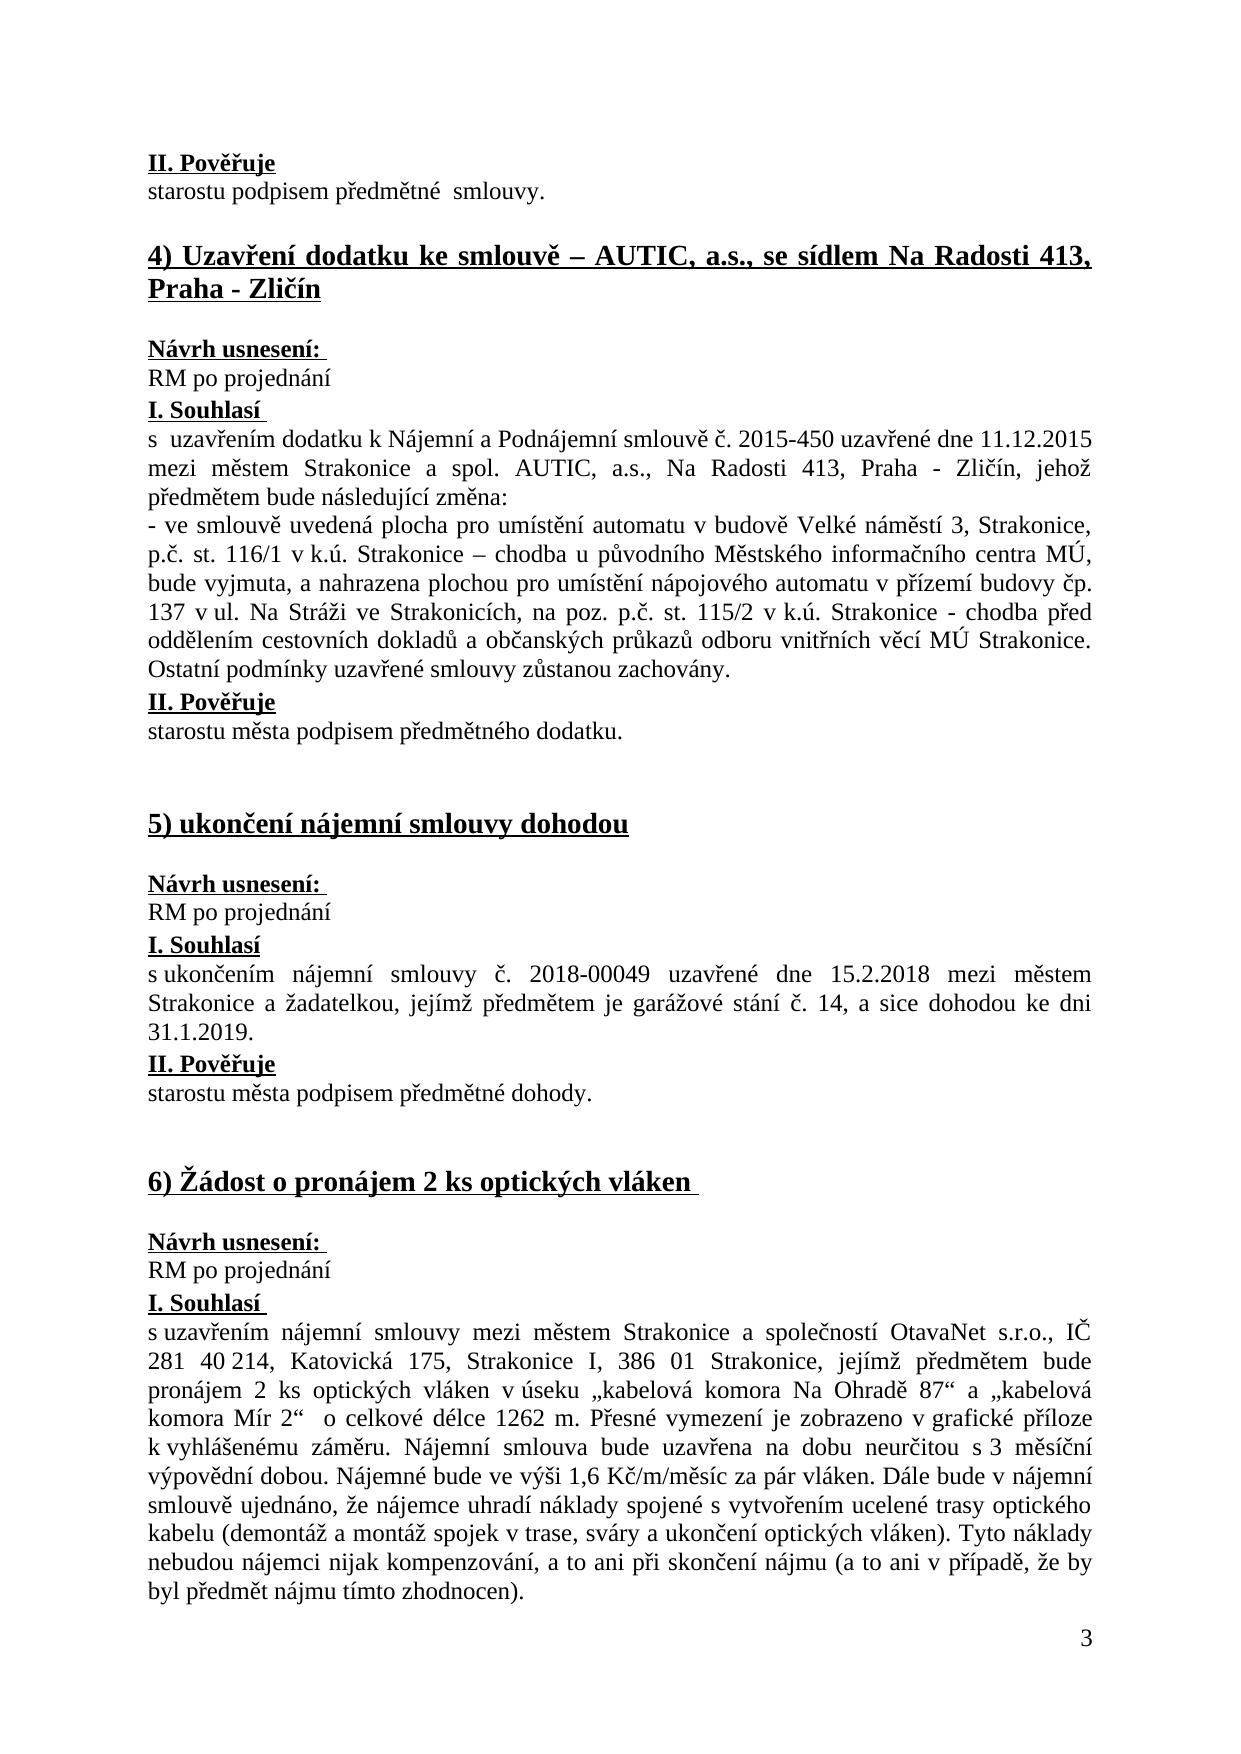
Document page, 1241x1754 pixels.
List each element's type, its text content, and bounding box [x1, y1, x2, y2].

text RM po projednání [148, 363, 1093, 391]
subtitle I. Souhlasí [148, 1288, 1093, 1317]
text s uzavřením nájemní smlouvy mezi městem Strakonice a společností OtavaNet s.r.o., IČ 281 40 214, Katovická 175, Strakonice I, 386 01 Strakonice, jejímž předmětem bude pronájem 2 ks optických vláken v úseku „kabelová komora Na Ohradě 87“ a „kabelová komora Mír 2“ o celkové délce 1262 m. Přesné vymezení je zobrazeno v grafické příloze k vyhlášenému záměru. Nájemní smlouva bude uzavřena na dobu neurčitou s 3 měsíční výpovědní dobou. Nájemné bude ve výši 1,6 Kč/m/měsíc za pár vláken. Dále bude v nájemní smlouvě ujednáno, že nájemce uhradí náklady spojené s vytvořením ucelené trasy optického kabelu (demontáž a montáž spojek v trase, sváry a ukončení optických vláken). Tyto náklady nebudou nájemci nijak kompenzování, a to ani při skončení nájmu (a to ani v případě, že by byl předmět nájmu tímto zhodnocen). [148, 1317, 1093, 1605]
subtitle I. Souhlasí [148, 930, 1093, 959]
text Návrh usnesení: [148, 334, 1093, 363]
text - ve smlouvě uvedená plocha pro umístění automatu v budově Velké náměstí 3, Strakonice, p.č. st. 116/1 v k.ú. Strakonice – chodba u původního Městského informačního centra MÚ, bude vyjmuta, a nahrazena plochou pro umístění nápojového automatu v přízemí budovy čp. 137 v ul. Na Stráži ve Strakonicích, na poz. p.č. st. 115/2 v k.ú. Strakonice - chodba před oddělením cestovních dokladů a občanských průkazů odboru vnitřních věcí MÚ Strakonice. Ostatní podmínky uzavřené smlouvy zůstanou zachovány. [148, 511, 1093, 683]
text Návrh usnesení: [148, 869, 1093, 897]
subtitle II. Pověřuje [148, 148, 1093, 176]
text starostu města podpisem předmětného dodatku. [148, 716, 1093, 745]
text s ukončením nájemní smlouvy č. 2018-00049 uzavřené dne 15.2.2018 mezi městem Strakonice a žadatelkou, jejímž předmětem je garážové stání č. 14, a sice dohodou ke dni 31.1.2019. [148, 959, 1093, 1045]
subtitle II. Pověřuje [148, 1049, 1093, 1078]
subtitle I. Souhlasí [148, 396, 1093, 424]
text starostu města podpisem předmětné dohody. [148, 1078, 1093, 1107]
text s uzavřením dodatku k Nájemní a Podnájemní smlouvě č. 2015-450 uzavřené dne 11.12.2015 mezi městem Strakonice a spol. AUTIC, a.s., Na Radosti 413, Praha - Zličín, jehož předmětem bude následující změna: [148, 424, 1093, 511]
text Návrh usnesení: [148, 1227, 1093, 1256]
text RM po projednání [148, 1256, 1093, 1284]
subtitle 4) Uzavření dodatku ke smlouvě – AUTIC, a.s., se sídlem Na Radosti 413, Praha - Zličín [148, 238, 1093, 305]
subtitle II. Pověřuje [148, 687, 1093, 716]
subtitle 6) Žádost o pronájem 2 ks optických vláken [148, 1164, 1093, 1198]
text RM po projednání [148, 897, 1093, 926]
text starostu podpisem předmětné smlouvy. [148, 176, 1093, 205]
subtitle 5) ukončení nájemní smlouvy dohodou [148, 806, 1093, 840]
